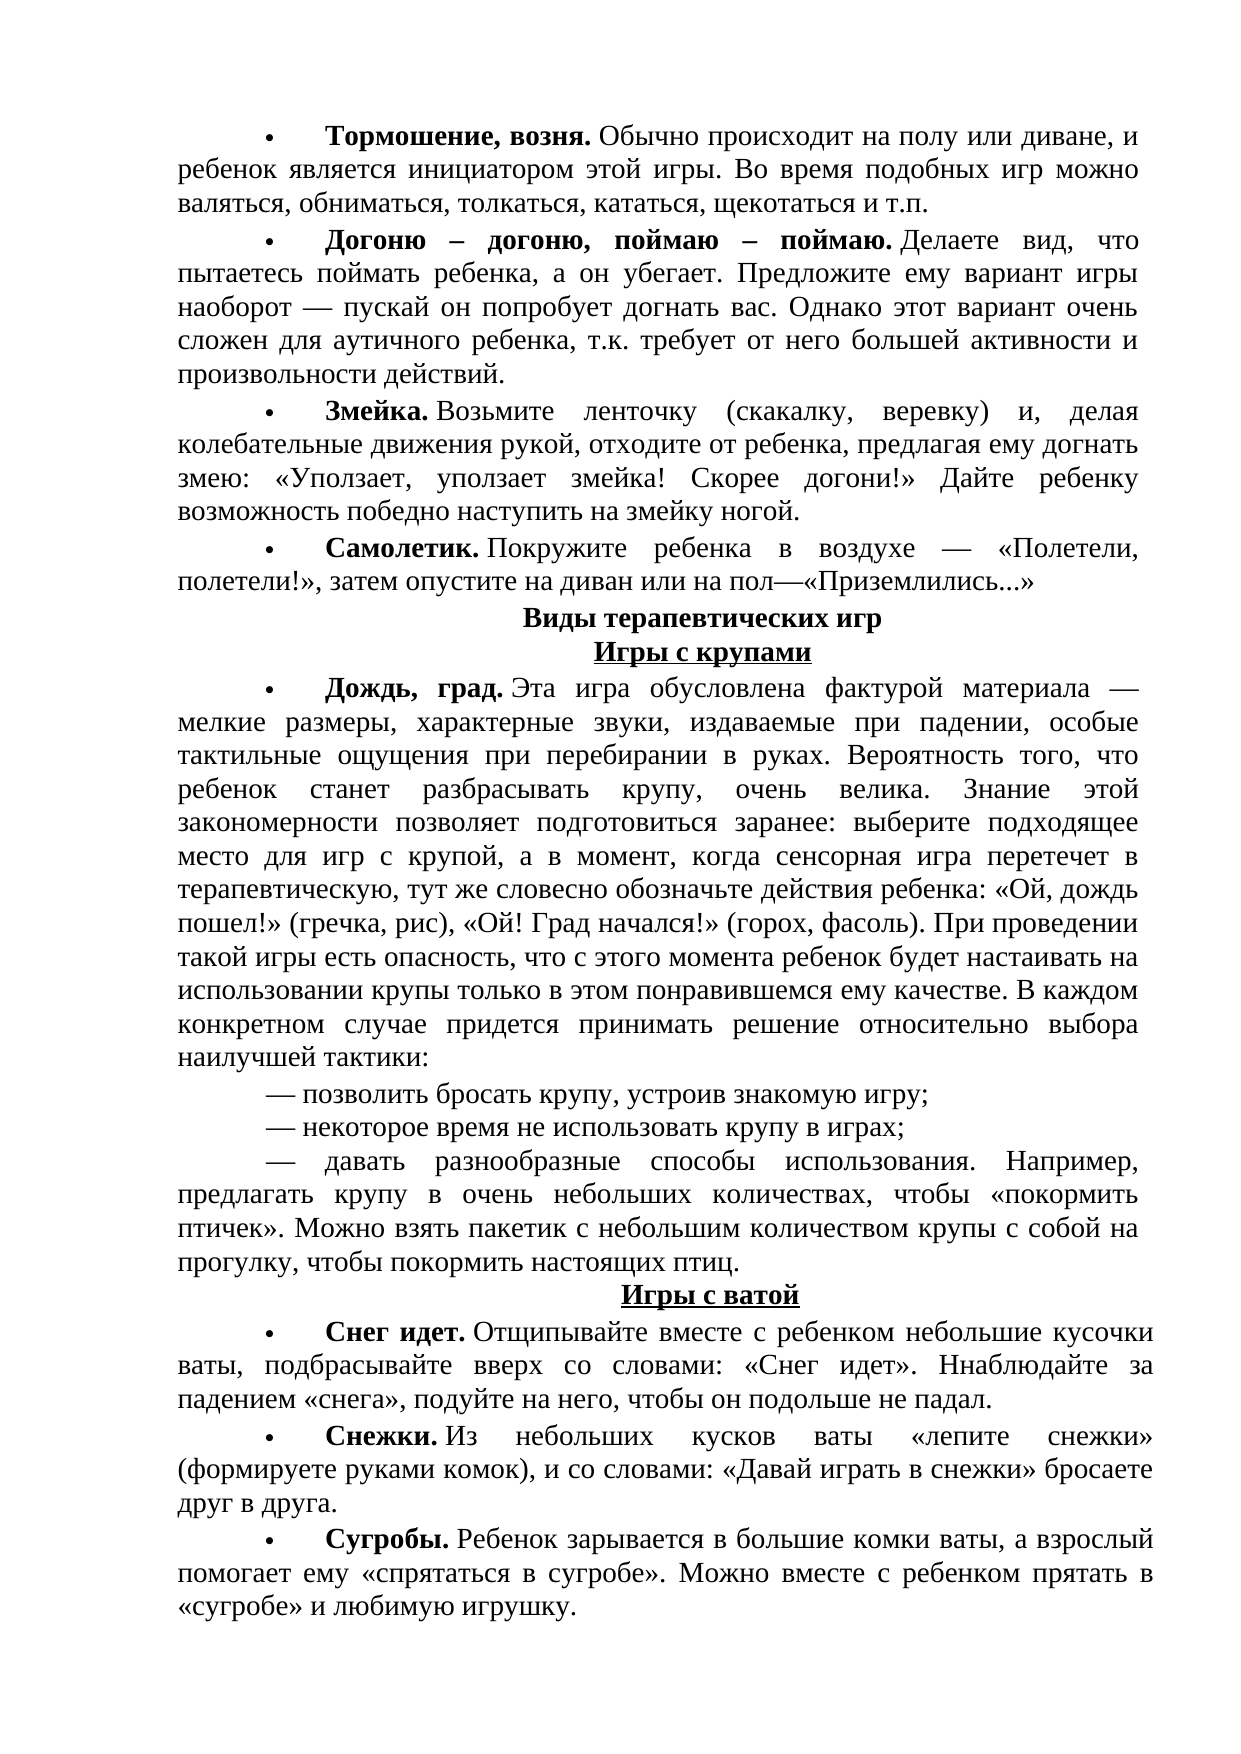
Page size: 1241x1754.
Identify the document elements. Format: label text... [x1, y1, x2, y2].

text Игры с крупами [177, 634, 1139, 667]
list Дождь, град. Эта игра обусловлена фактурой материала — мелкие размеры, характерные звуки, издаваемые при падении, особые тактильные ощущения при перебирании в руках. Вероятность того, что ребенок станет разбрасывать крупу, очень велика. Знание этой закономерности позволяет подготовиться заранее: выберите подходящее место для игр с крупой, а в момент, когда сенсорная игра перетечет в терапевтическую, тут же словесно обозначьте действия ребенка: «Ой, дождь пошел!» (гречка, рис), «Ой! Град начался!» (горох, фасоль). При проведении такой игры есть опасность, что с этого момента ребенок будет настаивать на использовании крупы только в этом понравившемся ему качестве. В каждом конкретном случае придется принимать решение относительно выбора наилучшей тактики: [177, 670, 1139, 1073]
list Догоню – догоню, поймаю – поймаю. Делаете вид, что пытаетесь поймать ребенка, а он убегает. Предложите ему вариант игры наоборот — пускай он попробует догнать вас. Однако этот вариант очень сложен для аутичного ребенка, т.к. требует от него большей активности и произвольности действий. [177, 222, 1139, 389]
list Тормошение, возня. Обычно происходит на полу или диване, и ребенок является инициатором этой игры. Во время подобных игр можно валяться, обниматься, толкаться, кататься, щекотаться и т.п. [177, 118, 1139, 219]
list Снег идет. Отщипывайте вместе с ребенком небольшие кусочки ваты, подбрасывайте вверх со словами: «Снег идет». Hнаблюдайте за падением «снега», подуйте на него, чтобы он подольше не падал. [177, 1314, 1154, 1414]
text — позволить бросать крупу, устроив знакомую игру; [177, 1076, 1139, 1109]
list Сугробы. Ребенок зарывается в большие комки ваты, а взрослый помогает ему «спрятаться в сугробе». Можно вместе с ребенком прятать в «сугробе» и любимую игрушку. [177, 1521, 1154, 1622]
text — некоторое время не использовать крупу в играх; [177, 1109, 1139, 1143]
text Игры с ватой [177, 1277, 1154, 1311]
text Виды терапевтических игр [177, 600, 1139, 634]
text — давать разнообразные способы использования. Например, предлагать крупу в очень небольших количествах, чтобы «покормить птичек». Можно взять пакетик с небольшим количеством крупы с собой на прогулку, чтобы покормить настоящих птиц. [177, 1143, 1139, 1277]
list Змейка. Возьмите ленточку (скакалку, веревку) и, делая колебательные движения рукой, отходите от ребенка, предлагая ему догнать змею: «Уползает, уползает змейка! Скорее догони!» Дайте ребенку возможность победно наступить на змейку ногой. [177, 393, 1139, 527]
list Самолетик. Покружите ребенка в воздухе — «Полетели, полетели!», затем опустите на диван или на пол—«Приземлились...» [177, 530, 1139, 597]
list Снежки. Из небольших кусков ваты «лепите снежки» (формируете руками комок), и со словами: «Давай играть в снежки» бросаете друг в друга. [177, 1418, 1154, 1518]
